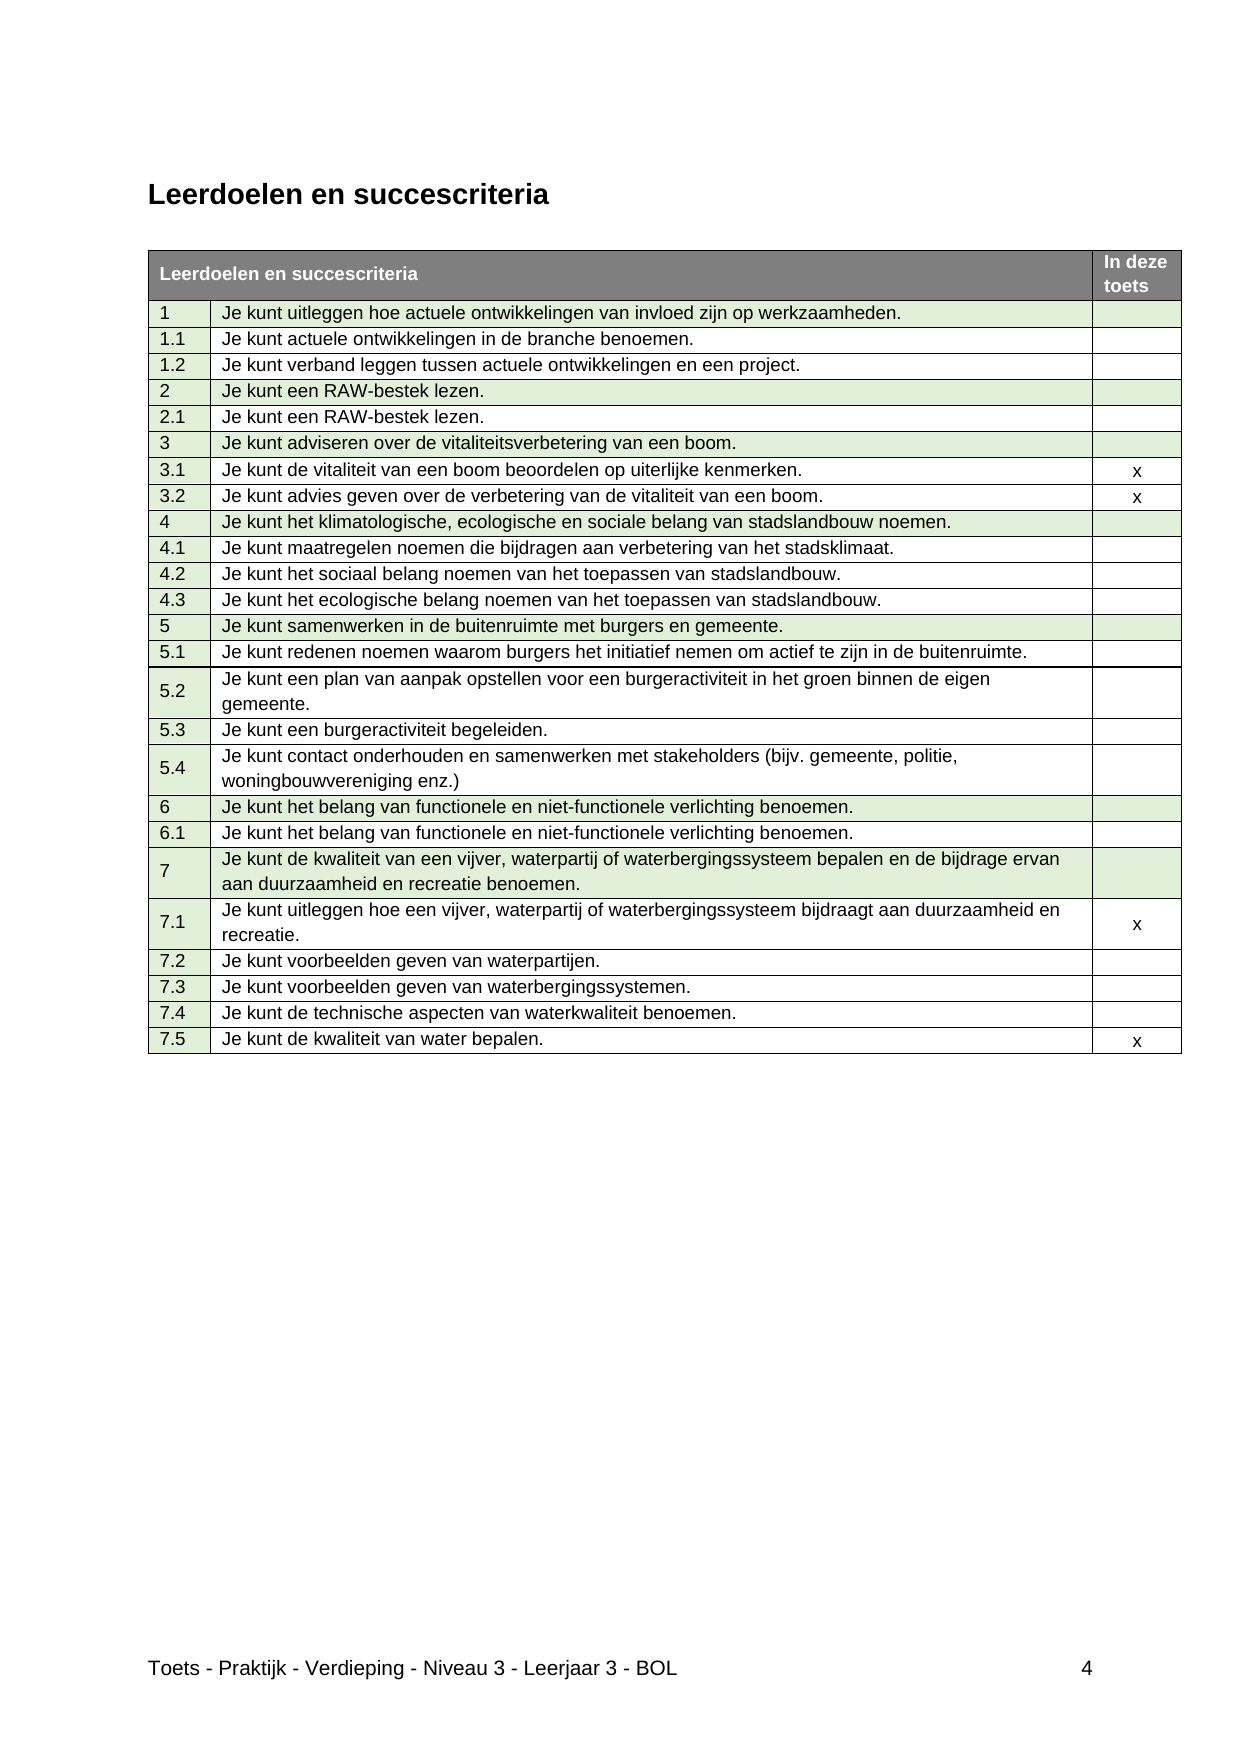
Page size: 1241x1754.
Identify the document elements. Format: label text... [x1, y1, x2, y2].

table_cell Je kunt de vitaliteit van een boom beoordelen op uiterlijke kenmerken. [211, 458, 1092, 483]
table_cell Je kunt een RAW-bestek lezen. [211, 380, 1092, 405]
table_cell [1093, 589, 1181, 614]
table_cell 7.5 [149, 1028, 210, 1053]
table_cell [1093, 354, 1181, 379]
table_cell Je kunt verband leggen tussen actuele ontwikkelingen en een project. [211, 354, 1092, 379]
table_cell Je kunt uitleggen hoe actuele ontwikkelingen van invloed zijn op werkzaamheden. [211, 301, 1092, 327]
table_cell Je kunt een RAW-bestek lezen. [211, 406, 1092, 431]
table_cell 6.1 [149, 822, 210, 847]
table_cell 4.3 [149, 589, 210, 614]
table_cell [1093, 796, 1181, 821]
table_cell [1093, 328, 1181, 353]
table_cell [1093, 641, 1181, 666]
table_cell 3 [149, 432, 210, 457]
table_cell Je kunt adviseren over de vitaliteitsverbetering van een boom. [211, 432, 1092, 457]
table_cell x [1093, 899, 1181, 949]
table_cell Je kunt voorbeelden geven van waterbergingssystemen. [211, 976, 1092, 1001]
table_cell [1093, 511, 1181, 536]
table_cell Je kunt het sociaal belang noemen van het toepassen van stadslandbouw. [211, 563, 1092, 588]
table_cell Je kunt een plan van aanpak opstellen voor een burgeractiviteit in het groen binnen de eigen gemeente. [211, 668, 1092, 717]
table_cell [1093, 380, 1181, 405]
table_cell Je kunt samenwerken in de buitenruimte met burgers en gemeente. [211, 615, 1092, 640]
table_cell 5.4 [149, 745, 210, 794]
table_cell [1093, 719, 1181, 743]
table_cell Je kunt het belang van functionele en niet-functionele verlichting benoemen. [211, 822, 1092, 847]
text Leerdoelen en succescriteria [148, 177, 1093, 211]
table_cell [1093, 668, 1181, 717]
table_cell [1093, 563, 1181, 588]
table_cell 6 [149, 796, 210, 821]
table_cell [1093, 301, 1181, 327]
table_header Leerdoelen en succescriteria [149, 251, 1092, 300]
table_cell 7.2 [149, 950, 210, 975]
table_cell Je kunt maatregelen noemen die bijdragen aan verbetering van het stadsklimaat. [211, 537, 1092, 562]
table_cell [1093, 950, 1181, 975]
table_cell [1093, 615, 1181, 640]
table_cell Je kunt de kwaliteit van een vijver, waterpartij of waterbergingssysteem bepalen en de bijdrage ervan aan duurzaamheid en recreatie benoemen. [211, 848, 1092, 898]
table_cell [1093, 976, 1181, 1001]
table_cell 2 [149, 380, 210, 405]
table_cell [1093, 432, 1181, 457]
table_cell [1093, 406, 1181, 431]
table_cell 7.4 [149, 1002, 210, 1027]
table_cell Je kunt het ecologische belang noemen van het toepassen van stadslandbouw. [211, 589, 1092, 614]
table_cell [1093, 822, 1181, 847]
table_cell 7 [149, 848, 210, 898]
table_cell 5 [149, 615, 210, 640]
table_cell 4.2 [149, 563, 210, 588]
table_cell 1.2 [149, 354, 210, 379]
table_cell Je kunt voorbeelden geven van waterpartijen. [211, 950, 1092, 975]
table_cell Je kunt het klimatologische, ecologische en sociale belang van stadslandbouw noemen. [211, 511, 1092, 536]
table_cell x [1093, 458, 1181, 483]
table_cell 2.1 [149, 406, 210, 431]
table_cell x [1093, 1028, 1181, 1053]
table_cell 3.2 [149, 485, 210, 509]
table_cell 1 [149, 301, 210, 327]
table_cell 5.3 [149, 719, 210, 743]
table_cell 5.2 [149, 668, 210, 717]
table_cell Je kunt uitleggen hoe een vijver, waterpartij of waterbergingssysteem bijdraagt aan duurzaamheid en recreatie. [211, 899, 1092, 949]
table_cell x [1093, 485, 1181, 509]
table_cell Je kunt de technische aspecten van waterkwaliteit benoemen. [211, 1002, 1092, 1027]
table_cell 1.1 [149, 328, 210, 353]
table_cell Je kunt een burgeractiviteit begeleiden. [211, 719, 1092, 743]
table_cell Je kunt de kwaliteit van water bepalen. [211, 1028, 1092, 1053]
table_cell 7.3 [149, 976, 210, 1001]
table_cell 5.1 [149, 641, 210, 666]
table_cell Je kunt actuele ontwikkelingen in de branche benoemen. [211, 328, 1092, 353]
table_cell 4.1 [149, 537, 210, 562]
table_cell Je kunt redenen noemen waarom burgers het initiatief nemen om actief te zijn in de buitenruimte. [211, 641, 1092, 666]
table_cell 4 [149, 511, 210, 536]
table_cell Je kunt het belang van functionele en niet-functionele verlichting benoemen. [211, 796, 1092, 821]
table_header In deze toets [1093, 251, 1181, 300]
table_cell 3.1 [149, 458, 210, 483]
table_cell [1093, 537, 1181, 562]
table_cell [1093, 848, 1181, 898]
table_cell Je kunt advies geven over de verbetering van de vitaliteit van een boom. [211, 485, 1092, 509]
table_cell [1093, 745, 1181, 794]
table_cell [1093, 1002, 1181, 1027]
table_cell Je kunt contact onderhouden en samenwerken met stakeholders (bijv. gemeente, politie, woningbouwvereniging enz.) [211, 745, 1092, 794]
table_cell 7.1 [149, 899, 210, 949]
